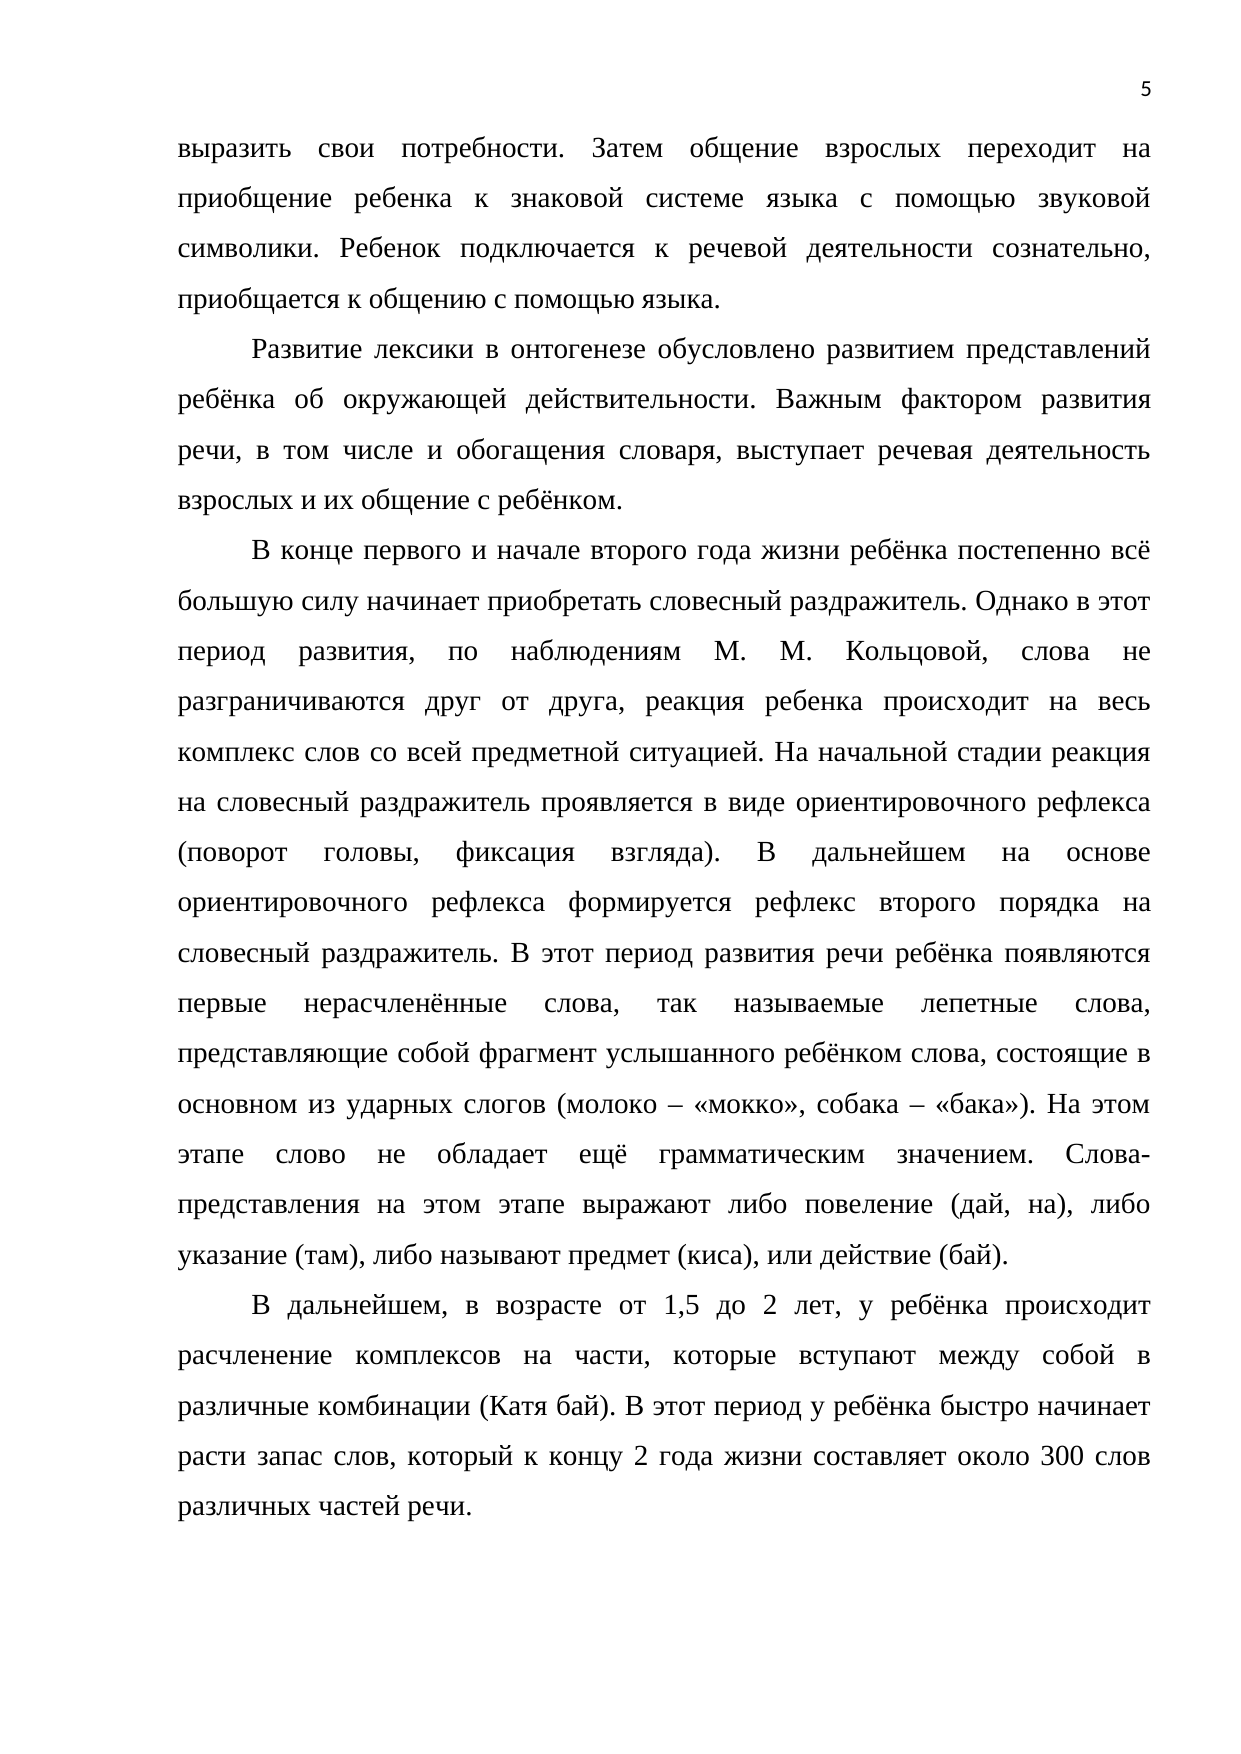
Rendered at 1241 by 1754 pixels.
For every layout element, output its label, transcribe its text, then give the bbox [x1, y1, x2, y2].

text В конце первого и начале второго года жизни ребёнка постепенно всё большую силу начинает приобретать словесный раздражитель. Однако в этот период развития, по наблюдениям М. М. Кольцовой, слова не разграничиваются друг от друга, реакция ребенка происходит на весь комплекс слов со всей предметной ситуацией. На начальной стадии реакция на словесный раздражитель проявляется в виде ориентировочного рефлекса (поворот головы, фиксация взгляда). В дальнейшем на основе ориентировочного рефлекса формируется рефлекс второго порядка на словесный раздражитель. В этот период развития речи ребёнка появляются первые нерасчленённые слова, так называемые лепетные слова, представляющие собой фрагмент услышанного ребёнком слова, состоящие в основном из ударных слогов (молоко – «мокко», собака – «бака»). На этом этапе слово не обладает ещё грамматическим значением. Слова-представления на этом этапе выражают либо повеление (дай, на), либо указание (там), либо называют предмет (киса), или действие (бай). [177, 532, 1152, 1270]
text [177, 130, 1152, 314]
text В дальнейшем, в возрасте от 1,5 до 2 лет, у ребёнка происходит расчленение комплексов на части, которые вступают между собой в различные комбинации (Катя бай). В этот период у ребёнка быстро начинает расти запас слов, который к концу 2 года жизни составляет около 300 слов различных частей речи. [177, 1287, 1152, 1522]
text Развитие лексики в онтогенезе обусловлено развитием представлений ребёнка об окружающей действительности. Важным фактором развития речи, в том числе и обогащения словаря, выступает речевая деятельность взрослых и их общение с ребёнком. [177, 331, 1152, 516]
